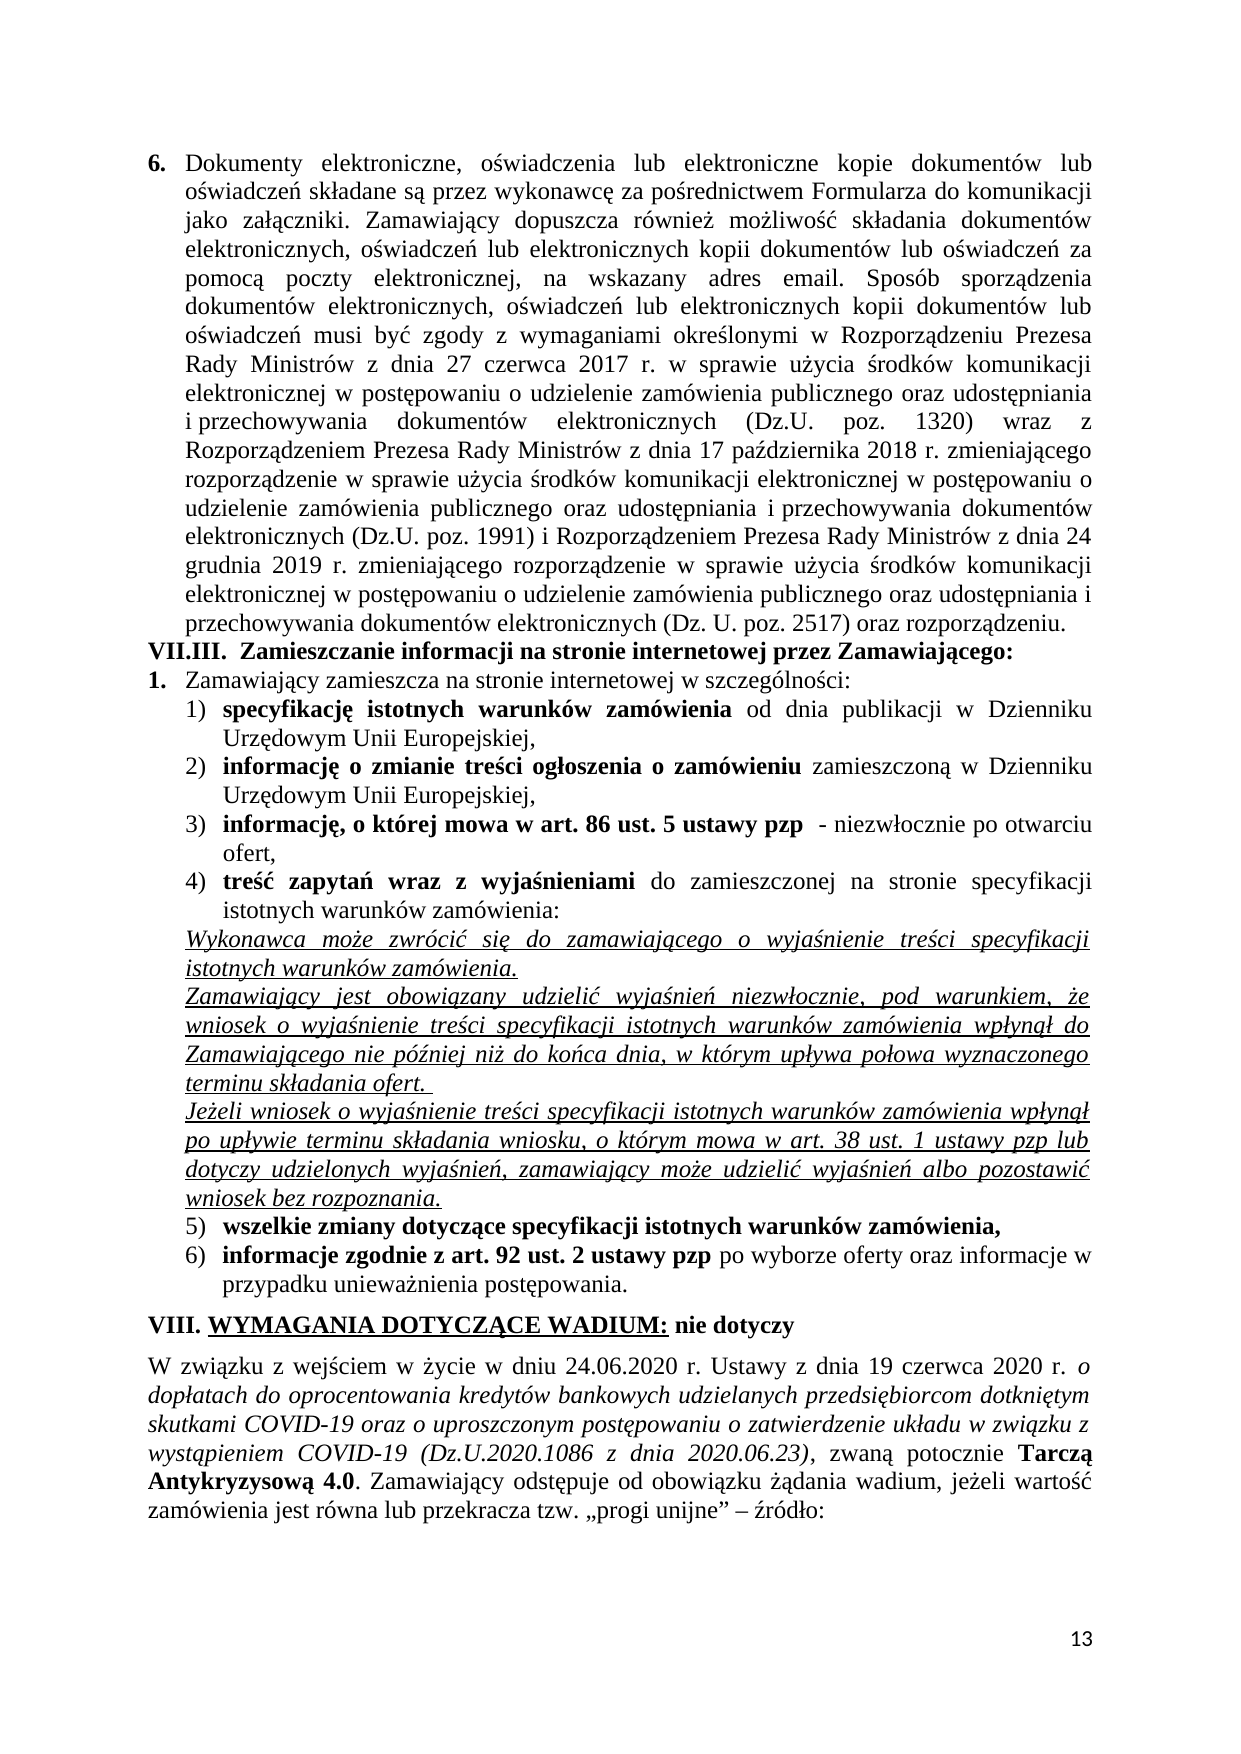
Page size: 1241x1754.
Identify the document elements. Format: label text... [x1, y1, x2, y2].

text VII.III. Zamieszczanie informacji na stronie internetowej przez Zamawiającego: [148, 636, 1093, 665]
text Jeżeli wniosek o wyjaśnienie treści specyfikacji istotnych warunków zamówienia wpłynął po upływie terminu składania wniosku, o którym mowa w art. 38 ust. 1 ustawy pzp lub dotyczy udzielonych wyjaśnień, zamawiający może udzielić wyjaśnień albo pozostawić wniosek bez rozpoznania. [185, 1096, 1093, 1211]
text W związku z wejściem w życie w dniu 24.06.2020 r. Ustawy z dnia 19 czerwca 2020 r. o dopłatach do oprocentowania kredytów bankowych udzielanych przedsiębiorcom dotkniętym skutkami COVID-19 oraz o uproszczonym postępowaniu o zatwierdzenie układu w związku z wystąpieniem COVID-19 (Dz.U.2020.1086 z dnia 2020.06.23), zwaną potocznie Tarczą Antykryzysową 4.0. Zamawiający odstępuje od obowiązku żądania wadium, jeżeli wartość zamówienia jest równa lub przekracza tzw. „progi unijne” – źródło: [148, 1351, 1093, 1524]
list treść zapytań wraz z wyjaśnieniami do zamieszczonej na stronie specyfikacji istotnych warunków zamówienia: [185, 866, 1093, 924]
list informacje zgodnie z art. 92 ust. 2 ustawy pzp po wyborze oferty oraz informacje w przypadku unieważnienia postępowania. [185, 1240, 1093, 1298]
list Zamawiający zamieszcza na stronie internetowej w szczególności: [148, 665, 1093, 694]
list wszelkie zmiany dotyczące specyfikacji istotnych warunków zamówienia, [185, 1211, 1093, 1240]
list Dokumenty elektroniczne, oświadczenia lub elektroniczne kopie dokumentów lub oświadczeń składane są przez wykonawcę za pośrednictwem Formularza do komunikacji jako załączniki. Zamawiający dopuszcza również możliwość składania dokumentów elektronicznych, oświadczeń lub elektronicznych kopii dokumentów lub oświadczeń za pomocą poczty elektronicznej, na wskazany adres email. Sposób sporządzenia dokumentów elektronicznych, oświadczeń lub elektronicznych kopii dokumentów lub oświadczeń musi być zgody z wymaganiami określonymi w Rozporządzeniu Prezesa Rady Ministrów z dnia 27 czerwca 2017 r. w sprawie użycia środków komunikacji elektronicznej w postępowaniu o udzielenie zamówienia publicznego oraz udostępniania i przechowywania dokumentów elektronicznych (Dz.U. poz. 1320) wraz z Rozporządzeniem Prezesa Rady Ministrów z dnia 17 października 2018 r. zmieniającego rozporządzenie w sprawie użycia środków komunikacji elektronicznej w postępowaniu o udzielenie zamówienia publicznego oraz udostępniania i przechowywania dokumentów elektronicznych (Dz.U. poz. 1991) i Rozporządzeniem Prezesa Rady Ministrów z dnia 24 grudnia 2019 r. zmieniającego rozporządzenie w sprawie użycia środków komunikacji elektronicznej w postępowaniu o udzielenie zamówienia publicznego oraz udostępniania i przechowywania dokumentów elektronicznych (Dz. U. poz. 2517) oraz rozporządzeniu. [148, 148, 1093, 636]
list specyfikację istotnych warunków zamówienia od dnia publikacji w Dzienniku Urzędowym Unii Europejskiej, [185, 694, 1093, 751]
text VIII. WYMAGANIA DOTYCZĄCE WADIUM: nie dotyczy [148, 1310, 1093, 1339]
list informację, o której mowa w art. 86 ust. 5 ustawy pzp - niezwłocznie po otwarciu ofert, [185, 809, 1093, 866]
text Zamawiający jest obowiązany udzielić wyjaśnień niezwłocznie, pod warunkiem, że wniosek o wyjaśnienie treści specyfikacji istotnych warunków zamówienia wpłynął do Zamawiającego nie później niż do końca dnia, w którym upływa połowa wyznaczonego terminu składania ofert. [185, 981, 1093, 1096]
text Wykonawca może zwrócić się do zamawiającego o wyjaśnienie treści specyfikacji istotnych warunków zamówienia. [185, 924, 1093, 981]
list informację o zmianie treści ogłoszenia o zamówieniu zamieszczoną w Dzienniku Urzędowym Unii Europejskiej, [185, 751, 1093, 809]
